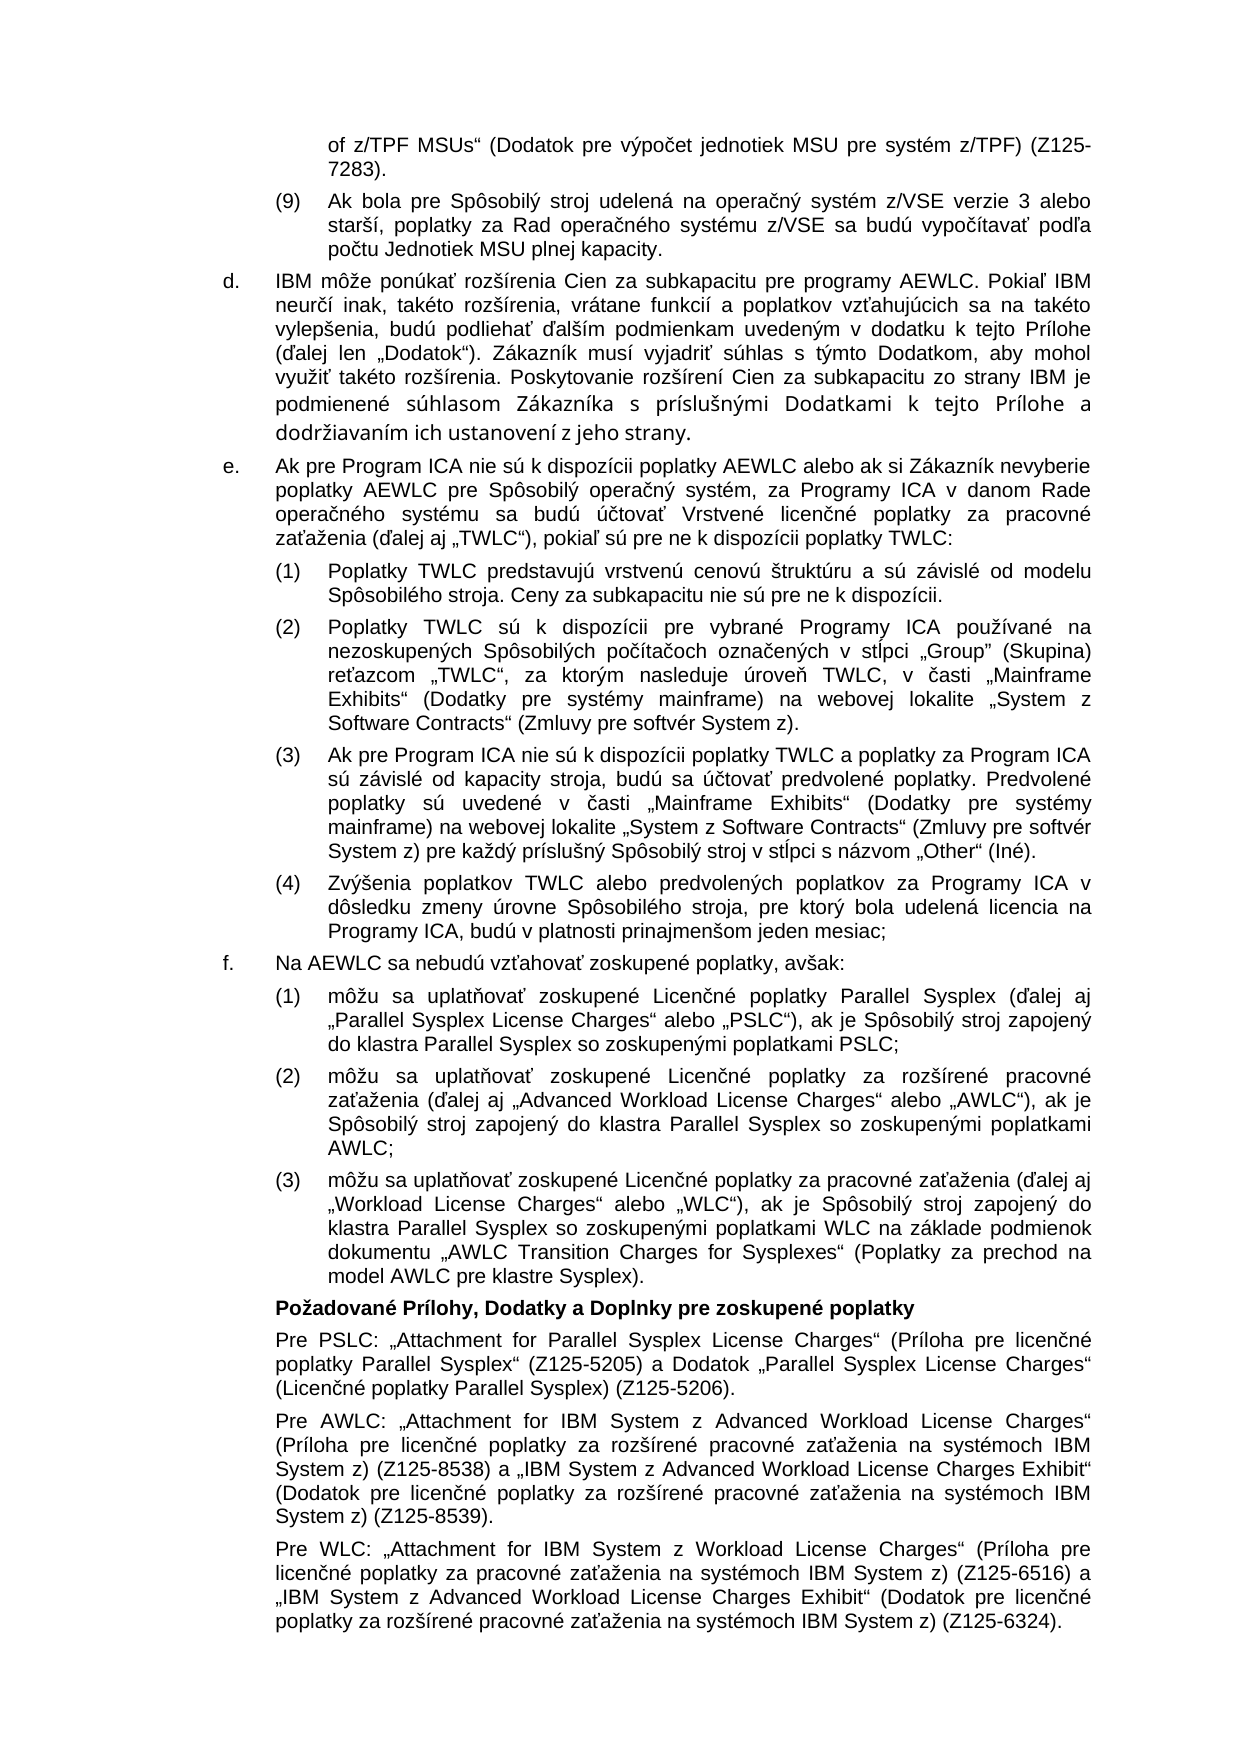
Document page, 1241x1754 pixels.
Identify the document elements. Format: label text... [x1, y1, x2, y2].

list Na AEWLC sa nebudú vzťahovať zoskupené poplatky, avšak: [223, 951, 1092, 975]
list môžu sa uplatňovať zoskupené Licenčné poplatky za pracovné zaťaženia (ďalej aj „Workload License Charges“ alebo „WLC“), ak je Spôsobilý stroj zapojený do klastra Parallel Sysplex so zoskupenými poplatkami WLC na základe podmienok dokumentu „AWLC Transition Charges for Sysplexes“ (Poplatky za prechod na model AWLC pre klastre Sysplex). [275, 1168, 1092, 1288]
text Pre WLC: „Attachment for IBM System z Workload License Charges“ (Príloha pre licenčné poplatky za pracovné zaťaženia na systémoch IBM System z) (Z125-6516) a „IBM System z Advanced Workload License Charges Exhibit“ (Dodatok pre licenčné poplatky za rozšírené pracovné zaťaženia na systémoch IBM System z) (Z125-6324). [275, 1537, 1092, 1632]
list Ak pre Program ICA nie sú k dispozícii poplatky TWLC a poplatky za Program ICA sú závislé od kapacity stroja, budú sa účtovať predvolené poplatky. Predvolené poplatky sú uvedené v časti „Mainframe Exhibits“ (Dodatky pre systémy mainframe) na webovej lokalite „System z Software Contracts“ (Zmluvy pre softvér System z) pre každý príslušný Spôsobilý stroj v stĺpci s názvom „Other“ (Iné). [275, 743, 1092, 863]
list môžu sa uplatňovať zoskupené Licenčné poplatky Parallel Sysplex (ďalej aj „Parallel Sysplex License Charges“ alebo „PSLC“), ak je Spôsobilý stroj zapojený do klastra Parallel Sysplex so zoskupenými poplatkami PSLC; [275, 983, 1092, 1055]
text Pre PSLC: „Attachment for Parallel Sysplex License Charges“ (Príloha pre licenčné poplatky Parallel Sysplex“ (Z125-5205) a Dodatok „Parallel Sysplex License Charges“ (Licenčné poplatky Parallel Sysplex) (Z125-5206). [275, 1328, 1092, 1400]
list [275, 133, 1092, 181]
list môžu sa uplatňovať zoskupené Licenčné poplatky za rozšírené pracovné zaťaženia (ďalej aj „Advanced Workload License Charges“ alebo „AWLC“), ak je Spôsobilý stroj zapojený do klastra Parallel Sysplex so zoskupenými poplatkami AWLC; [275, 1064, 1092, 1159]
list Poplatky TWLC sú k dispozícii pre vybrané Programy ICA používané na nezoskupených Spôsobilých počítačoch označených v stĺpci „Group” (Skupina) reťazcom „TWLC“, za ktorým nasleduje úroveň TWLC, v časti „Mainframe Exhibits“ (Dodatky pre systémy mainframe) na webovej lokalite „System z Software Contracts“ (Zmluvy pre softvér System z). [275, 615, 1092, 734]
text Požadované Prílohy, Dodatky a Doplnky pre zoskupené poplatky [275, 1296, 1092, 1320]
list Zvýšenia poplatkov TWLC alebo predvolených poplatkov za Programy ICA v dôsledku zmeny úrovne Spôsobilého stroja, pre ktorý bola udelená licencia na Programy ICA, budú v platnosti prinajmenšom jeden mesiac; [275, 871, 1092, 943]
list Ak pre Program ICA nie sú k dispozícii poplatky AEWLC alebo ak si Zákazník nevyberie poplatky AEWLC pre Spôsobilý operačný systém, za Programy ICA v danom Rade operačného systému sa budú účtovať Vrstvené licenčné poplatky za pracovné zaťaženia (ďalej aj „TWLC“), pokiaľ sú pre ne k dispozícii poplatky TWLC: [223, 454, 1092, 550]
list Ak bola pre Spôsobilý stroj udelená na operačný systém z/VSE verzie 3 alebo starší, poplatky za Rad operačného systému z/VSE sa budú vypočítavať podľa počtu Jednotiek MSU plnej kapacity. [275, 189, 1092, 261]
list Poplatky TWLC predstavujú vrstvenú cenovú štruktúru a sú závislé od modelu Spôsobilého stroja. Ceny za subkapacitu nie sú pre ne k dispozícii. [275, 558, 1092, 606]
text Pre AWLC: „Attachment for IBM System z Advanced Workload License Charges“ (Príloha pre licenčné poplatky za rozšírené pracovné zaťaženia na systémoch IBM System z) (Z125-8538) a „IBM System z Advanced Workload License Charges Exhibit“ (Dodatok pre licenčné poplatky za rozšírené pracovné zaťaženia na systémoch IBM System z) (Z125-8539). [275, 1408, 1092, 1528]
list IBM môže ponúkať rozšírenia Cien za subkapacitu pre programy AEWLC. Pokiaľ IBM neurčí inak, takéto rozšírenia, vrátane funkcií a poplatkov vzťahujúcich sa na takéto vylepšenia, budú podliehať ďalším podmienkam uvedeným v dodatku k tejto Prílohe (ďalej len „Dodatok“). Zákazník musí vyjadriť súhlas s týmto Dodatkom, aby mohol využiť takéto rozšírenia. Poskytovanie rozšírení Cien za subkapacitu zo strany IBM je podmienené súhlasom Zákazníka s príslušnými Dodatkami k tejto Prílohe a dodržiavaním ich ustanovení z jeho strany. [223, 269, 1092, 446]
